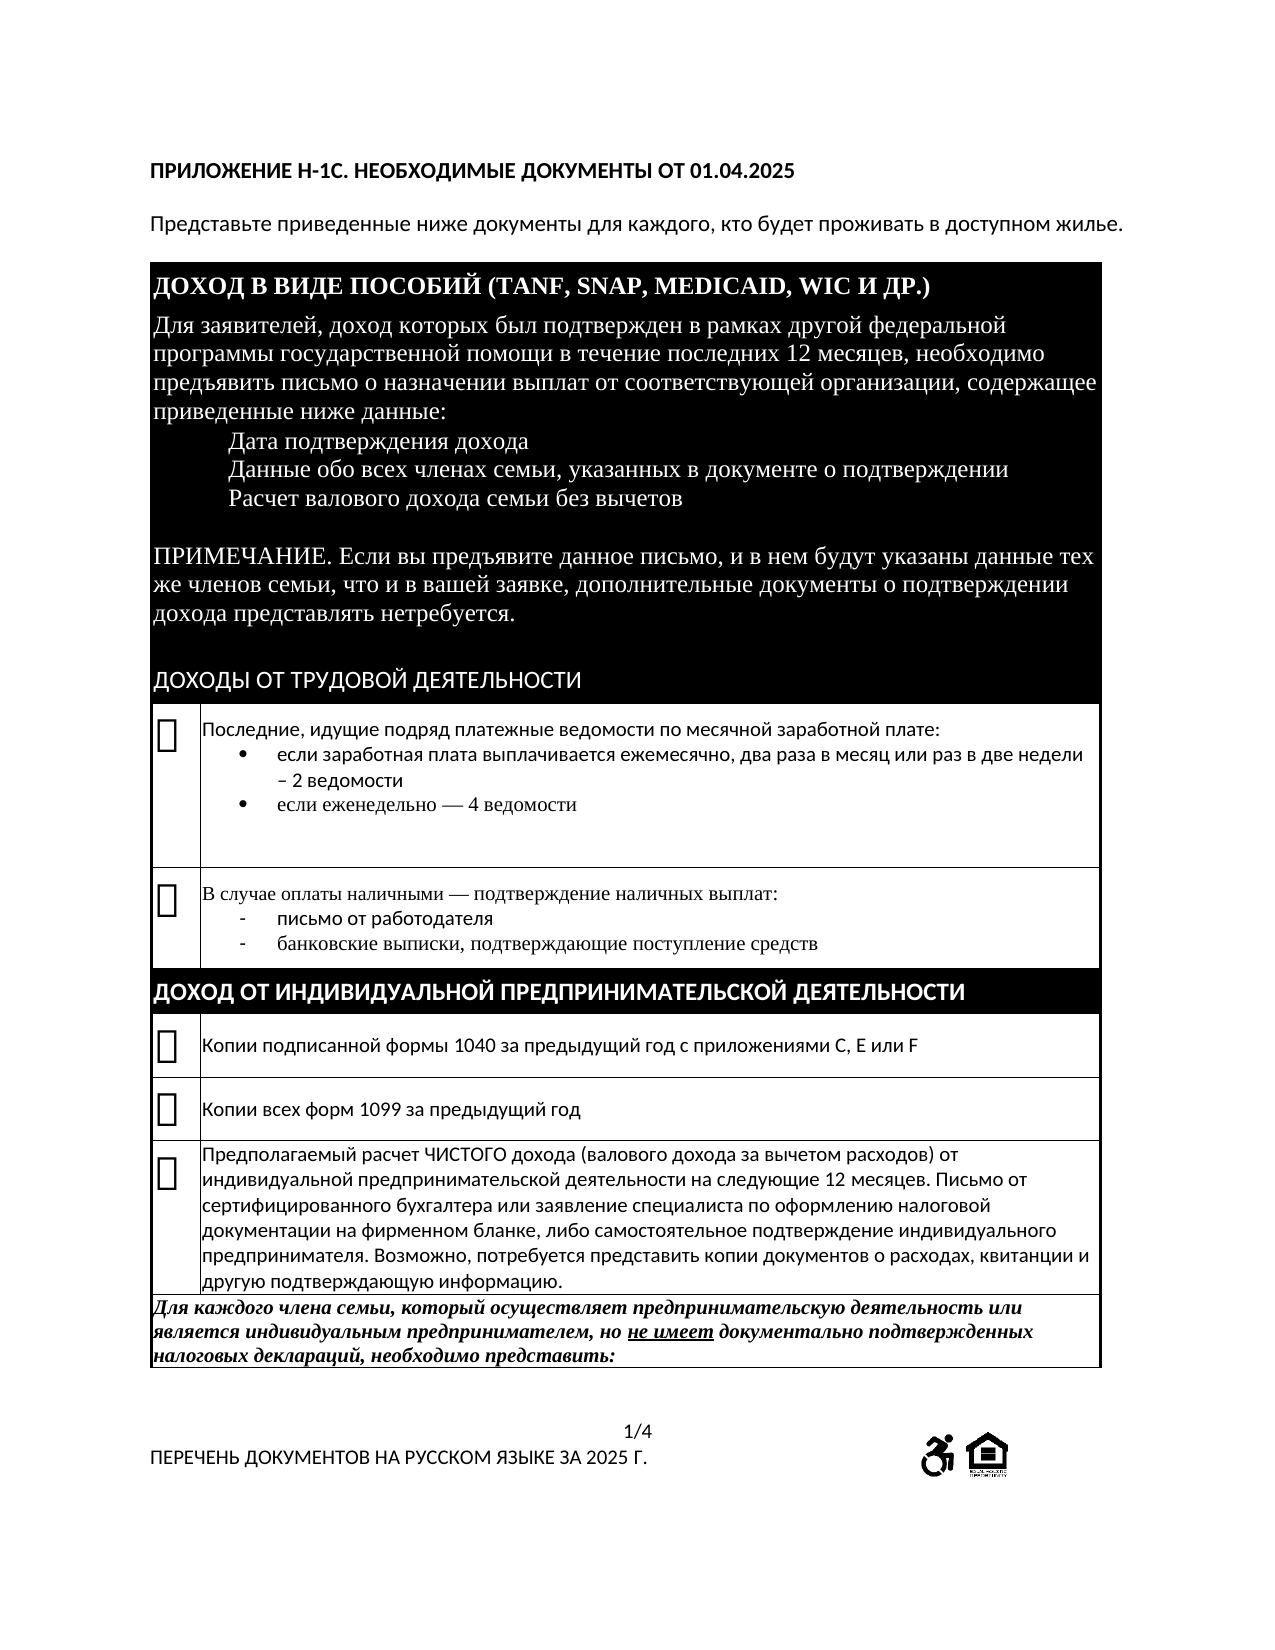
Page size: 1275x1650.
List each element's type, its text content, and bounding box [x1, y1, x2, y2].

table_header ДОХОД В ВИДЕ ПОСОБИЙ (TANF, SNAP, MEDICAID, WIC И ДР.) [153, 262, 1099, 309]
table_cell  [153, 1014, 200, 1077]
table_cell ДОХОДЫ ОТ ТРУДОВОЙ ДЕЯТЕЛЬНОСТИ [153, 657, 1099, 703]
table_cell Последние, идущие подряд платежные ведомости по месячной заработной плате: если заработная плата выплачивается ежемесячно, два раза в месяц или раз в две недели – 2 ведомости если еженедельно — 4 ведомости [201, 704, 1099, 867]
picture [921, 1433, 956, 1477]
table_cell  [153, 1078, 200, 1140]
table_cell Для заявителей, доход которых был подтвержден в рамках другой федеральной программы государственной помощи в течение последних 12 месяцев, необходимо предъявить письмо о назначении выплат от соответствующей организации, содержащее приведенные ниже данные: [153, 310, 1099, 425]
table_cell Копии всех форм 1099 за предыдущий год [201, 1078, 1099, 1140]
table_cell Для каждого члена семьи, который осуществляет предпринимательскую деятельность или является индивидуальным предпринимателем, но не имеет документально подтвержденных налоговых деклараций, необходимо представить: [153, 1295, 1099, 1367]
table_cell  [153, 1141, 200, 1293]
table_cell  [153, 868, 200, 968]
table_cell Копии подписанной формы 1040 за предыдущий год с приложениями C, E или F [201, 1014, 1099, 1077]
picture [966, 1431, 1008, 1477]
table_cell Предполагаемый расчет ЧИСТОГО дохода (валового дохода за вычетом расходов) от индивидуальной предпринимательской деятельности на следующие 12 месяцев. Письмо от сертифицированного бухгалтера или заявление специалиста по оформлению налоговой документации на фирменном бланке, либо самостоятельное подтверждение индивидуального предпринимателя. Возможно, потребуется представить копии документов о расходах, квитанции и другую подтверждающую информацию. [201, 1141, 1099, 1293]
table_cell  Дата подтверждения дохода  Данные обо всех членах семьи, указанных в документе о подтверждении  Расчет валового дохода семьи без вычетов  ПРИМЕЧАНИЕ. Если вы предъявите данное письмо, и в нем будут указаны данные тех же членов семьи, что и в вашей заявке, дополнительные документы о подтверждении дохода представлять нетребуется. [153, 426, 1099, 656]
text Представьте приведенные ниже документы для каждого, кто будет проживать в доступном жилье. [150, 209, 1125, 237]
table_cell ДОХОД ОТ ИНДИВИДУАЛЬНОЙ ПРЕДПРИНИМАТЕЛЬСКОЙ ДЕЯТЕЛЬНОСТИ [153, 969, 1099, 1013]
text ПРИЛОЖЕНИЕ H-1C. НЕОБХОДИМЫЕ ДОКУМЕНТЫ ОТ 01.04.2025 [150, 156, 1125, 184]
table_cell В случае оплаты наличными — подтверждение наличных выплат: письмо от работодателя банковские выписки, подтверждающие поступление средств [201, 868, 1099, 968]
table_cell  [153, 704, 200, 867]
